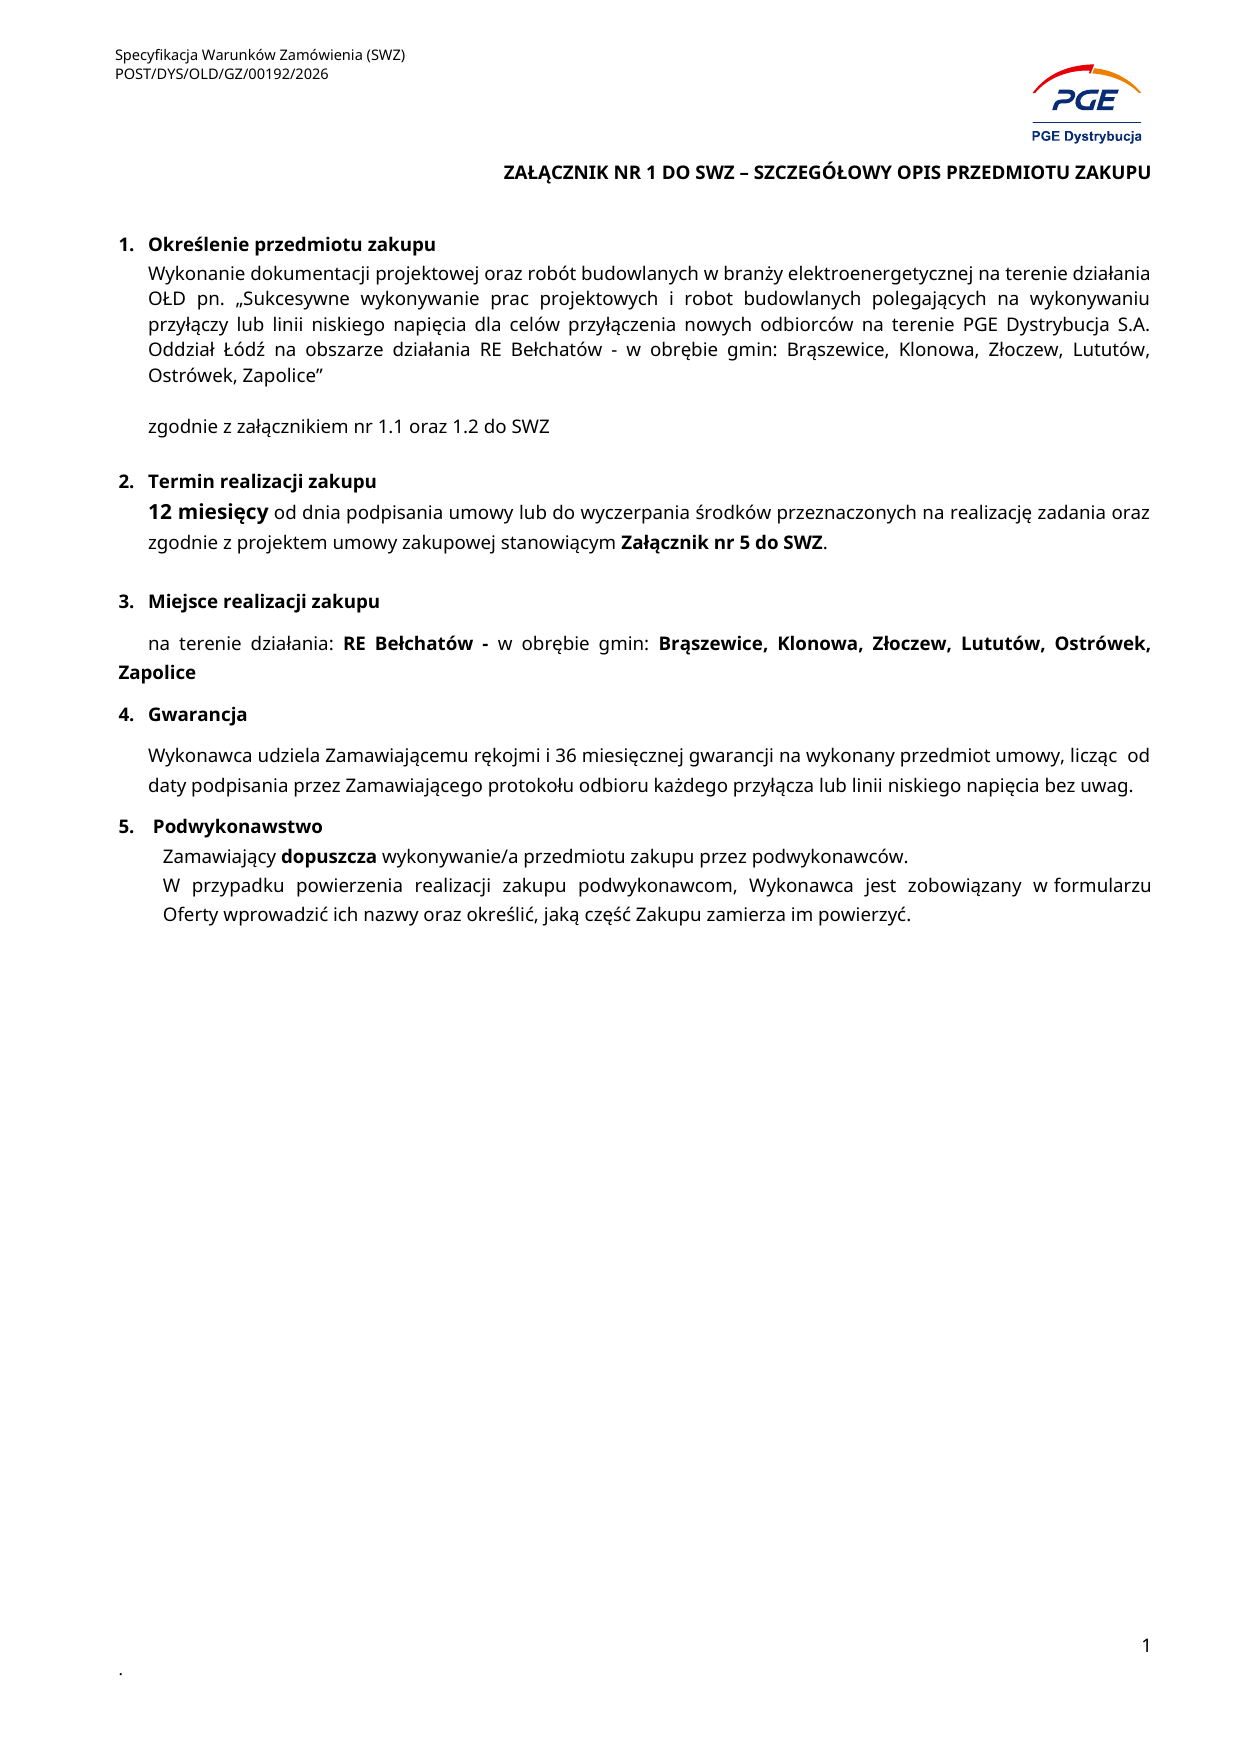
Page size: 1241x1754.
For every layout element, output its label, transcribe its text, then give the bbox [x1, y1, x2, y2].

list Wykonanie dokumentacji projektowej oraz robót budowlanych w branży elektroenergetycznej na terenie działania OŁD pn. „Sukcesywne wykonywanie prac projektowych i robot budowlanych polegających na wykonywaniu przyłączy lub linii niskiego napięcia dla celów przyłączenia nowych odbiorców na terenie PGE Dystrybucja S.A. Oddział Łódź na obszarze działania RE Bełchatów - w obrębie gmin: Brąszewice, Klonowa, Złoczew, Lututów, Ostrówek, Zapolice” [148, 260, 1152, 388]
text Wykonawca udziela Zamawiającemu rękojmi i 36 miesięcznej gwarancji na wykonany przedmiot umowy, licząc od daty podpisania przez Zamawiającego protokołu odbioru każdego przyłącza lub linii niskiego napięcia bez uwag. [148, 743, 1152, 797]
list Termin realizacji zakupu [118, 468, 1152, 494]
list W przypadku powierzenia realizacji zakupu podwykonawcom, Wykonawca jest zobowiązany w formularzu Oferty wprowadzić ich nazwy oraz określić, jaką część Zakupu zamierza im powierzyć. [163, 872, 1152, 927]
list Określenie przedmiotu zakupu [118, 231, 1152, 256]
list Podwykonawstwo [118, 814, 1152, 839]
text ZAŁĄCZNIK NR 1 DO SWZ – SZCZEGÓŁOWY OPIS PRZEDMIOTU ZAKUPU [118, 159, 1152, 184]
text na terenie działania: RE Bełchatów - w obrębie gmin: Brąszewice, Klonowa, Złoczew, Lututów, Ostrówek, Zapolice [118, 630, 1152, 685]
list 12 miesięcy od dnia podpisania umowy lub do wyczerpania środków przeznaczonych na realizację zadania oraz zgodnie z projektem umowy zakupowej stanowiącym Załącznik nr 5 do SWZ. [148, 497, 1152, 555]
list Zamawiający dopuszcza wykonywanie/a przedmiotu zakupu przez podwykonawców. [163, 843, 1152, 868]
list Gwarancja [118, 701, 1152, 726]
list zgodnie z załącznikiem nr 1.1 oraz 1.2 do SWZ [148, 413, 1152, 439]
list Miejsce realizacji zakupu [118, 588, 1152, 614]
